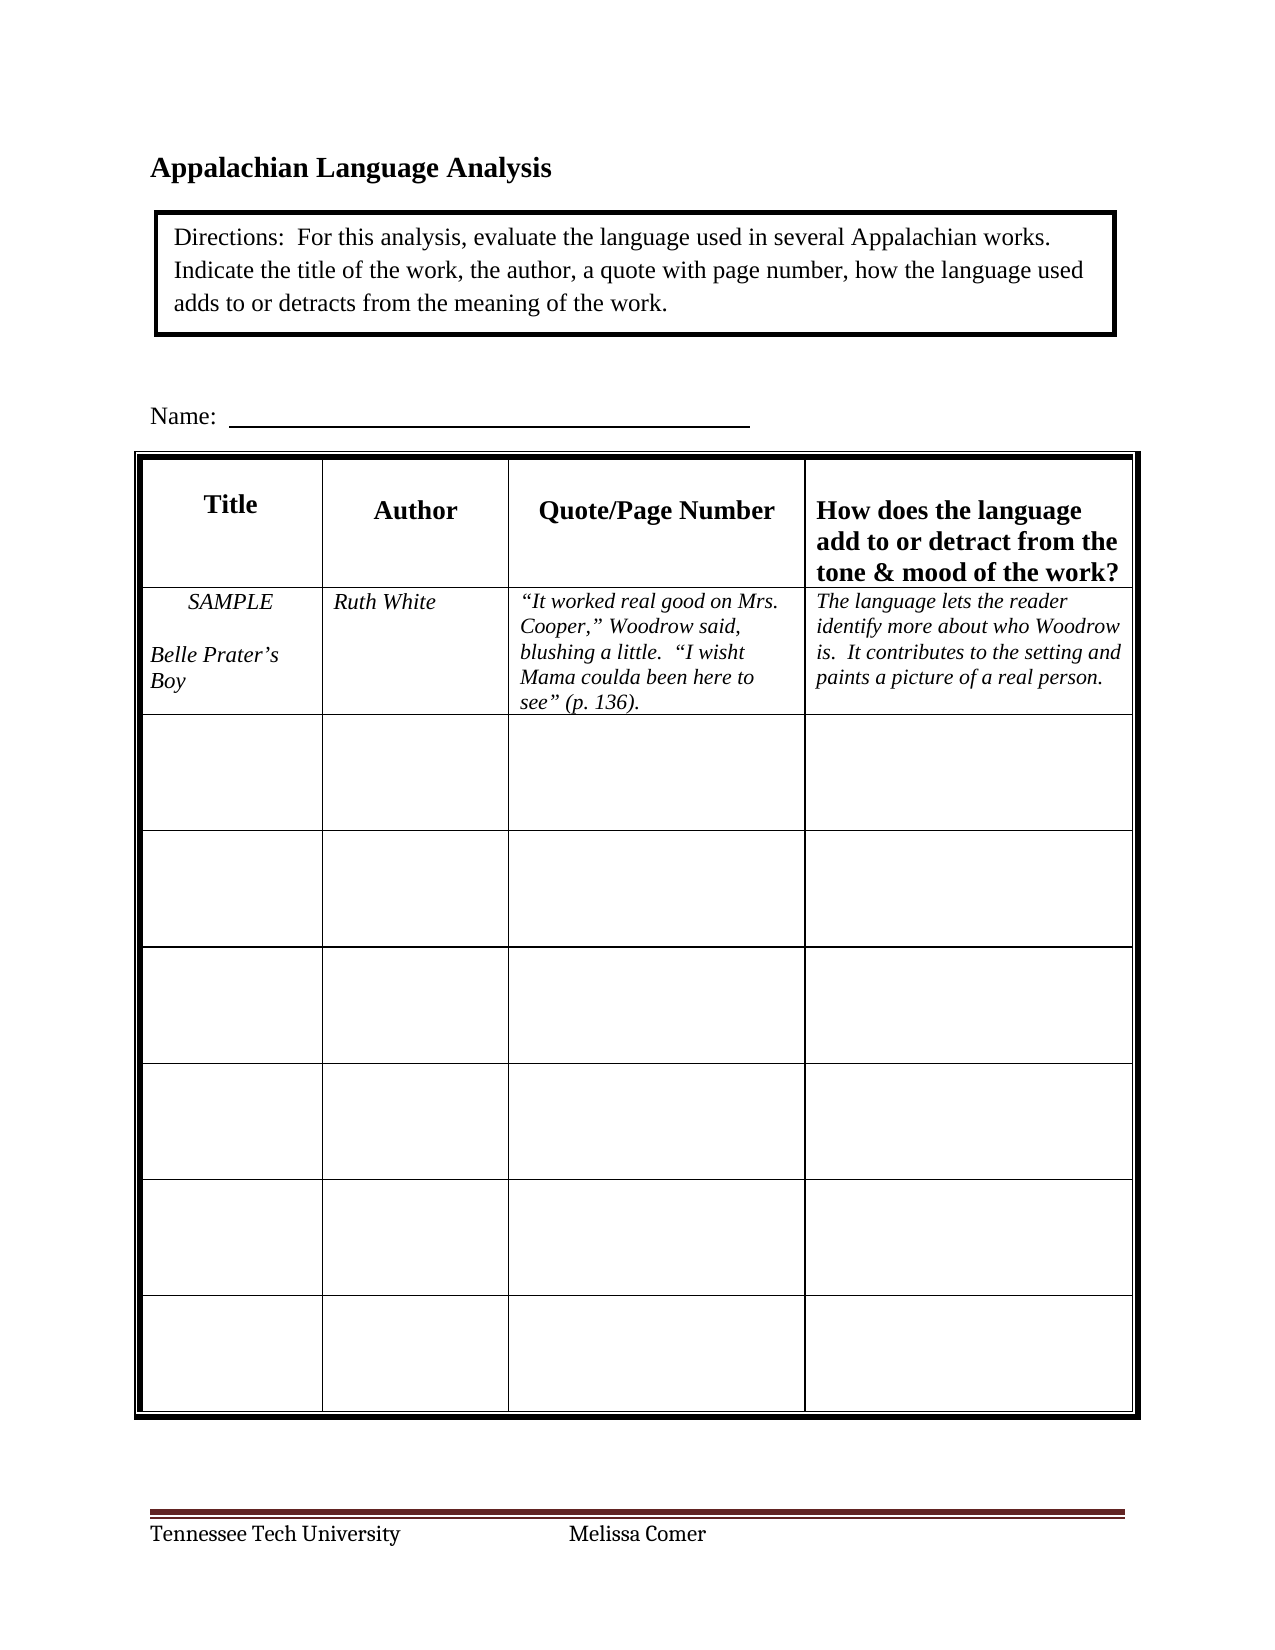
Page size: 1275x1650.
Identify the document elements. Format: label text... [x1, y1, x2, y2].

table_cell [143, 1180, 322, 1294]
table_cell [806, 1064, 1132, 1178]
table_cell [806, 715, 1132, 830]
table_cell [509, 1064, 804, 1178]
table_cell [143, 1296, 322, 1411]
text Appalachian Language Analysis [150, 150, 1125, 183]
table_header Title [143, 460, 322, 587]
table_cell [509, 948, 804, 1062]
table_cell [323, 715, 508, 830]
table_cell [806, 948, 1132, 1062]
table_cell [323, 1296, 508, 1411]
table_cell [323, 948, 508, 1062]
table_cell [323, 1180, 508, 1294]
table_cell “It worked real good on Mrs. Cooper,” Woodrow said, blushing a little. “I wisht Mama coulda been here to see” (p. 136). [509, 588, 804, 714]
table_cell [143, 948, 322, 1062]
table_cell [143, 831, 322, 946]
table_cell [509, 1180, 804, 1294]
table_cell The language lets the reader identify more about who Woodrow is. It contributes to the setting and paints a picture of a real person. [806, 588, 1132, 714]
table_cell [806, 1296, 1132, 1411]
table_cell [509, 715, 804, 830]
text Name: [150, 401, 1125, 430]
table_header Author [323, 460, 508, 587]
table_header How does the language add to or detract from the tone & mood of the work? [806, 460, 1132, 587]
table_header Quote/Page Number [509, 460, 804, 587]
table_cell [143, 1064, 322, 1178]
table_cell [806, 831, 1132, 946]
table_cell Ruth White [323, 588, 508, 714]
table_cell [509, 1296, 804, 1411]
table_cell [323, 1064, 508, 1178]
table_cell [509, 831, 804, 946]
table_cell [143, 715, 322, 830]
table_cell [323, 831, 508, 946]
table_cell SAMPLE Belle Prater’s Boy [143, 588, 322, 714]
table_cell [806, 1180, 1132, 1294]
